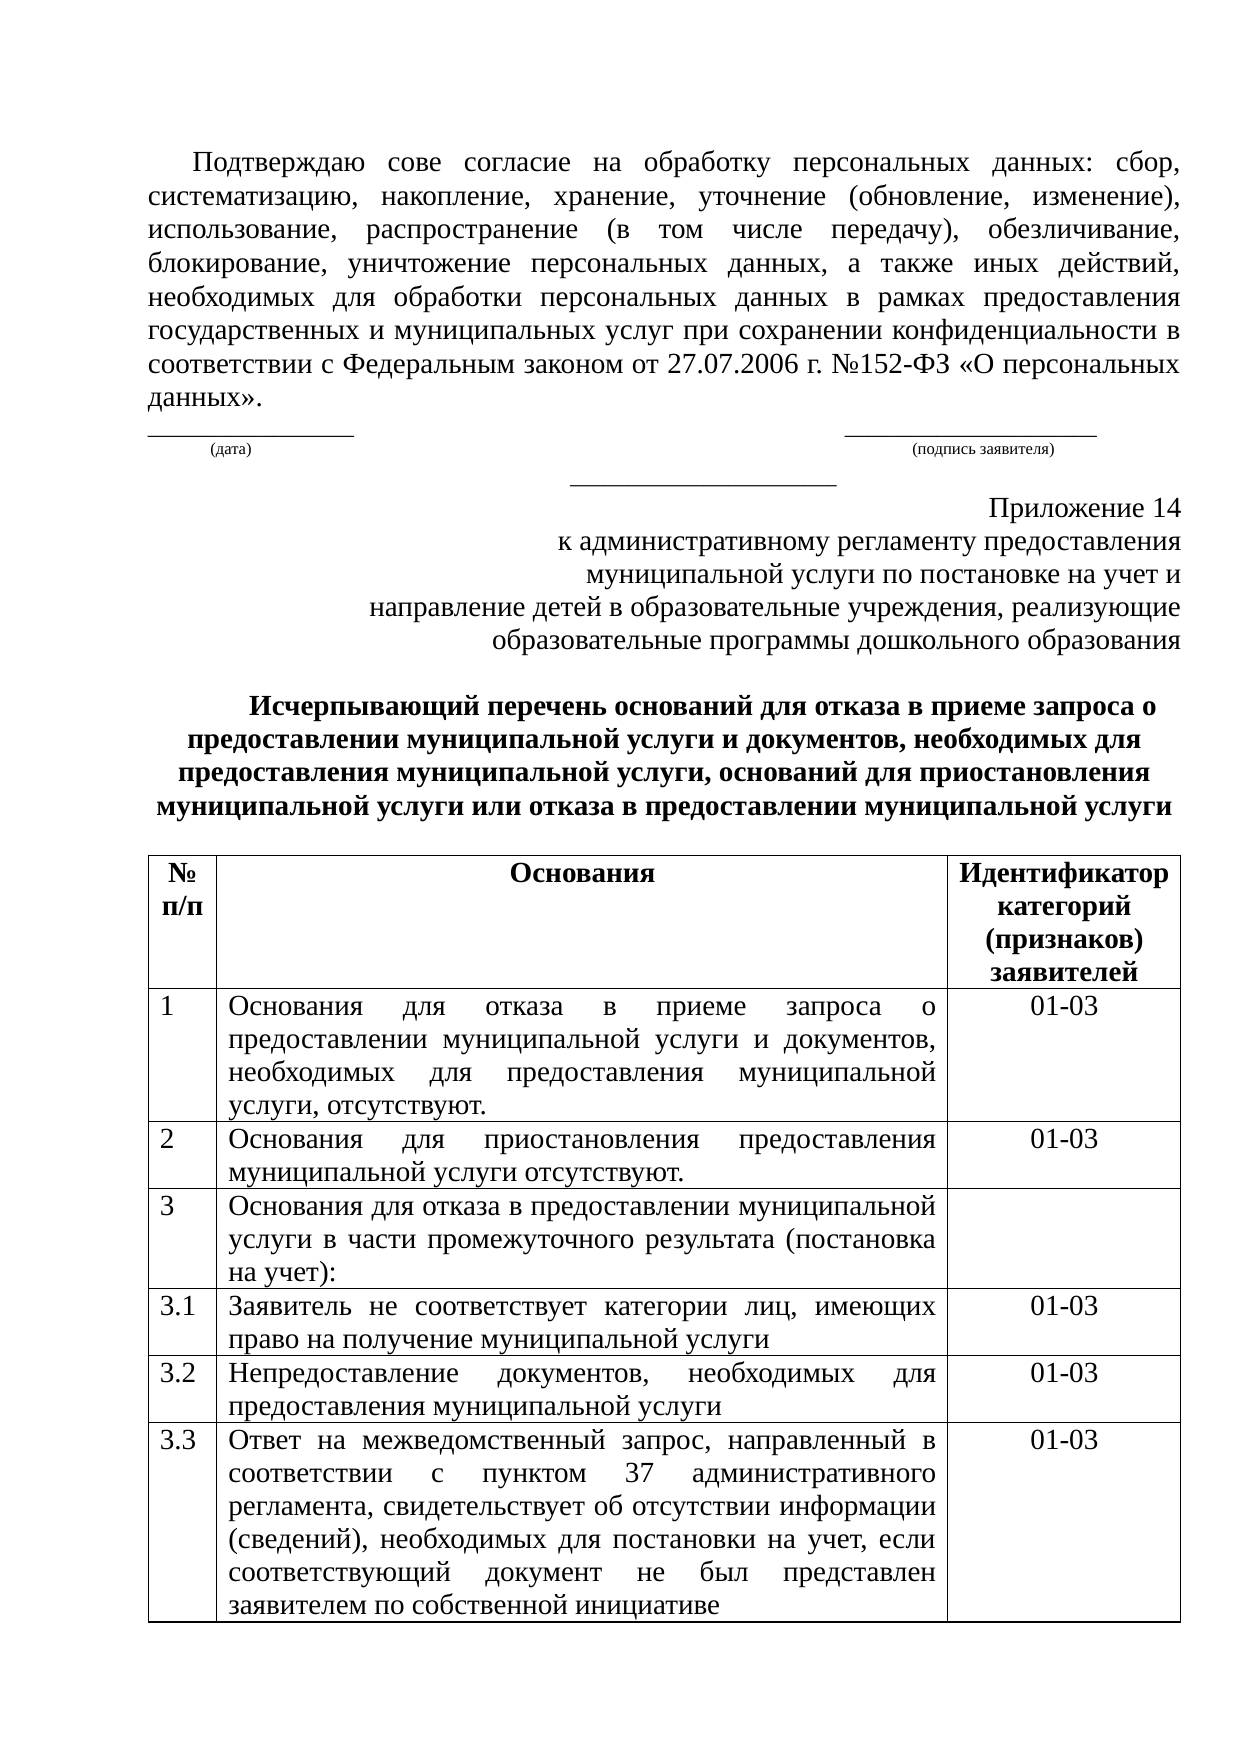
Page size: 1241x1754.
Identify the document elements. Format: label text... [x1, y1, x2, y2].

table_header № п/п [149, 856, 216, 988]
text (дата) (подпись заявителя) [148, 439, 1181, 458]
table_cell 01-03 [948, 1289, 1180, 1355]
text к административному регламенту предоставления [225, 524, 1181, 557]
text Подтверждаю сове согласие на обработку персональных данных: сбор, систематизацию, накопление, хранение, уточнение (обновление, изменение), использование, распространение (в том числе передачу), обезличивание, блокирование, уничтожение персональных данных, а также иных действий, необходимых для обработки персональных данных в рамках предоставления государственных и муниципальных услуг при сохранении конфиденциальности в соответствии с Федеральным законом от 27.07.2006 г. №152-ФЗ «О персональных данных». [148, 144, 1181, 413]
table_cell 01-03 [948, 1423, 1180, 1621]
table_cell 01-03 [948, 1356, 1180, 1422]
table_cell 3 [149, 1189, 216, 1288]
table_header Основания [217, 856, 947, 988]
table_cell 3.3 [149, 1423, 216, 1621]
table_cell Основания для отказа в предоставлении муниципальной услуги в части промежуточного результата (постановка на учет): [217, 1189, 947, 1288]
text муниципальной услуги по постановке на учет и [225, 557, 1181, 590]
table_cell [948, 1189, 1180, 1288]
table_cell Непредоставление документов, необходимых для предоставления муниципальной услуги [217, 1356, 947, 1422]
text Исчерпывающий перечень оснований для отказа в приеме запроса о предоставлении муниципальной услуги и документов, необходимых для предоставления муниципальной услуги, оснований для приостановления муниципальной услуги или отказа в предоставлении муниципальной услуги [148, 689, 1181, 822]
text __________________ ______________________ [148, 413, 1181, 439]
table_cell 3.1 [149, 1289, 216, 1355]
table_cell Основания для приостановления предоставления муниципальной услуги отсутствуют. [217, 1122, 947, 1188]
table_header Идентификатор категорий (признаков) заявителей [948, 856, 1180, 988]
table_cell Основания для отказа в приеме запроса о предоставлении муниципальной услуги и документов, необходимых для предоставления муниципальной услуги, отсутствуют. [217, 989, 947, 1121]
table_cell Заявитель не соответствует категории лиц, имеющих право на получение муниципальной услуги [217, 1289, 947, 1355]
table_cell 01-03 [948, 989, 1180, 1121]
text Приложение 14 [225, 491, 1181, 524]
text направление детей в образовательные учреждения, реализующие образовательные программы дошкольного образования [225, 590, 1181, 656]
table_cell 3.2 [149, 1356, 216, 1422]
table_cell Ответ на межведомственный запрос, направленный в соответствии с пунктом 37 административного регламента, свидетельствует об отсутствии информации (сведений), необходимых для постановки на учет, если соответствующий документ не был представлен заявителем по собственной инициативе [217, 1423, 947, 1621]
table_cell 01-03 [948, 1122, 1180, 1188]
table_cell 2 [149, 1122, 216, 1188]
table_cell 1 [149, 989, 216, 1121]
text ________________________________ [148, 458, 1181, 491]
